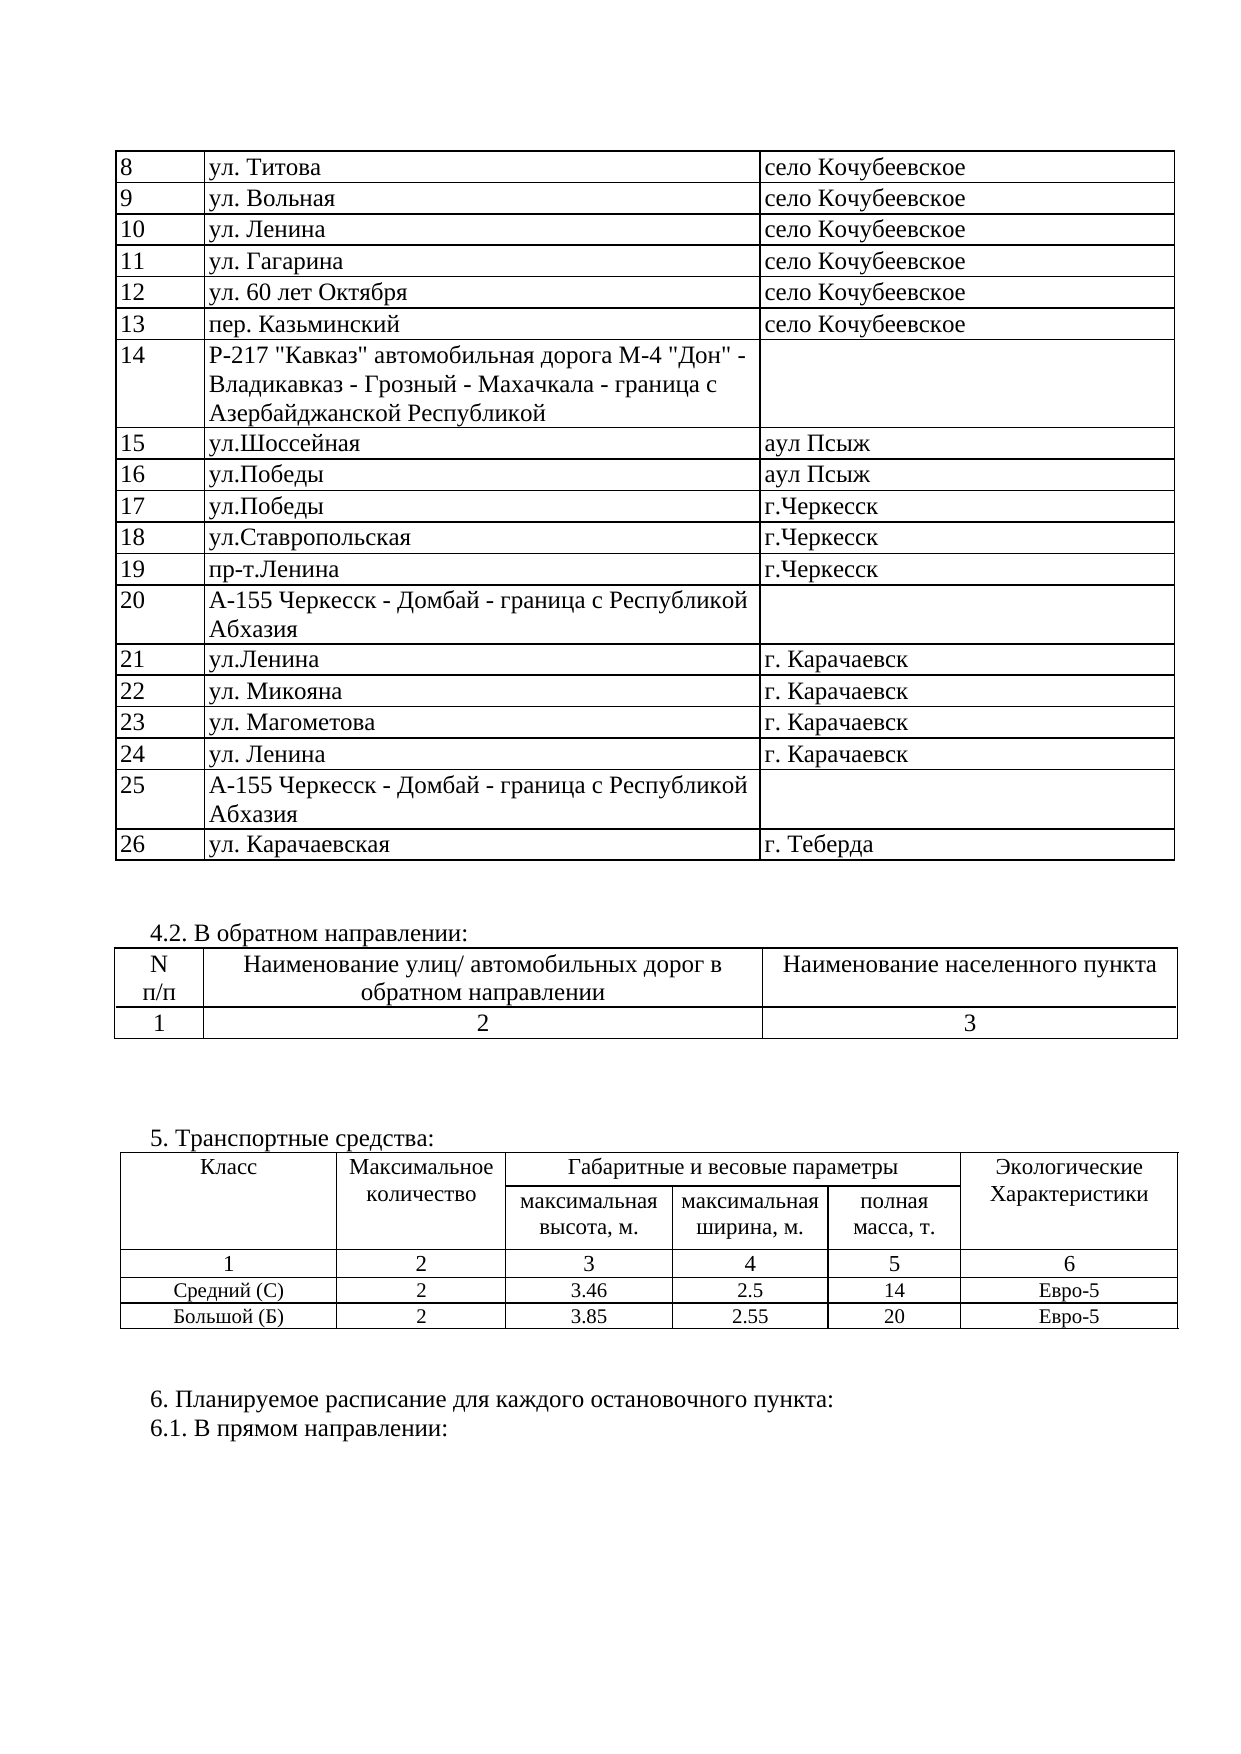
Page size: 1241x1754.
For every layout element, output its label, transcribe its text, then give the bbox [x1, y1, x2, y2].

table_cell 16 [117, 460, 204, 489]
table_cell 23 [117, 707, 204, 737]
table_cell 2 [337, 1278, 505, 1302]
table_cell ул. 60 лет Октября [205, 277, 759, 307]
table_cell 5 [829, 1250, 960, 1276]
table_cell 20 [829, 1304, 960, 1328]
table_header Максимальное количество [337, 1153, 505, 1248]
table_cell 2.55 [673, 1304, 827, 1328]
table_cell 8 [117, 152, 204, 181]
table_cell 4 [673, 1250, 827, 1276]
table_cell 26 [117, 830, 204, 859]
table_cell А-155 Черкесск - Домбай - граница с Республикой Абхазия [205, 770, 759, 828]
table_header Наименование улиц/ автомобильных дорог в обратном направлении [204, 949, 762, 1006]
table_header Наименование населенного пункта [763, 949, 1177, 1006]
table_cell Средний (С) [121, 1278, 336, 1302]
table_cell село Кочубеевское [761, 309, 1174, 339]
table_cell 13 [117, 309, 204, 339]
table_cell 22 [117, 676, 204, 706]
table_cell аул Псыж [761, 428, 1174, 458]
table_cell г. Карачаевск [761, 676, 1174, 706]
table_cell г.Черкесск [761, 554, 1174, 584]
table_cell село Кочубеевское [761, 183, 1174, 213]
table_cell г. Карачаевск [761, 707, 1174, 737]
table_cell г. Теберда [761, 830, 1174, 859]
table_cell максимальная ширина, м. [673, 1187, 827, 1248]
text 4.2. В обратном направлении: [150, 918, 1090, 947]
table_cell 11 [117, 246, 204, 276]
table_cell село Кочубеевское [761, 152, 1174, 181]
table_cell 3 [763, 1006, 1177, 1038]
table_cell ул. Ленина [205, 215, 759, 244]
table_cell ул. Карачаевская [205, 830, 759, 859]
table_cell 14 [829, 1278, 960, 1302]
table_header Экологические Характеристики [961, 1153, 1177, 1248]
text 5. Транспортные средства: [150, 1123, 1090, 1152]
table_header Класс [121, 1153, 336, 1248]
table_cell 10 [117, 215, 204, 244]
table_cell 1 [121, 1250, 336, 1276]
table_cell 2 [337, 1250, 505, 1276]
table_cell ул. Титова [205, 152, 759, 181]
table_cell ул. Микояна [205, 676, 759, 706]
table_cell Евро-5 [961, 1278, 1177, 1302]
table_cell село Кочубеевское [761, 246, 1174, 276]
table_cell село Кочубеевское [761, 277, 1174, 307]
table_cell ул.Победы [205, 491, 759, 521]
table_cell А-155 Черкесск - Домбай - граница с Республикой Абхазия [205, 586, 759, 643]
table_cell Евро-5 [961, 1304, 1177, 1328]
table_cell максимальная высота, м. [506, 1187, 672, 1248]
table_header Габаритные и весовые параметры [506, 1153, 960, 1185]
table_cell 25 [117, 770, 204, 828]
table_cell 6 [961, 1250, 1177, 1276]
table_cell [761, 586, 1174, 643]
table_cell 3.85 [506, 1304, 672, 1328]
table_cell 18 [117, 523, 204, 552]
table_cell ул. Вольная [205, 183, 759, 213]
table_cell г.Черкесск [761, 491, 1174, 521]
table_cell 3 [506, 1250, 672, 1276]
text 6. Планируемое расписание для каждого остановочного пункта: [150, 1384, 1090, 1413]
table_cell г.Черкесск [761, 523, 1174, 552]
table_cell г. Карачаевск [761, 739, 1174, 769]
table_cell 2.5 [673, 1278, 827, 1302]
table_cell [761, 340, 1174, 427]
table_cell 14 [117, 340, 204, 427]
table_cell Р-217 "Кавказ" автомобильная дорога М-4 "Дон" - Владикавказ - Грозный - Махачкала - граница с Азербайджанской Республикой [205, 340, 759, 427]
table_cell 24 [117, 739, 204, 769]
table_cell ул.Ставропольская [205, 523, 759, 552]
table_cell пр-т.Ленина [205, 554, 759, 584]
table_cell г. Карачаевск [761, 645, 1174, 674]
table_cell 15 [117, 428, 204, 458]
table_cell 17 [117, 491, 204, 521]
table_cell 20 [117, 586, 204, 643]
table_cell 2 [337, 1304, 505, 1328]
table_cell 2 [204, 1008, 762, 1038]
table_cell 9 [117, 183, 204, 213]
table_cell аул Псыж [761, 460, 1174, 489]
table_cell полная масса, т. [829, 1187, 960, 1248]
table_cell ул.Ленина [205, 645, 759, 674]
table_header N п/п [115, 949, 203, 1006]
table_cell ул. Ленина [205, 739, 759, 769]
table_cell пер. Казьминский [205, 309, 759, 339]
table_cell 12 [117, 277, 204, 307]
table_cell 3.46 [506, 1278, 672, 1302]
table_cell ул.Победы [205, 460, 759, 489]
table_cell 1 [115, 1007, 203, 1038]
table_cell 19 [117, 554, 204, 584]
table_cell 21 [117, 645, 204, 674]
table_cell ул.Шоссейная [205, 428, 759, 458]
table_cell ул. Гагарина [205, 246, 759, 276]
table_cell Большой (Б) [121, 1304, 336, 1328]
table_cell [761, 770, 1174, 828]
table_cell село Кочубеевское [761, 215, 1174, 244]
table_cell ул. Магометова [205, 707, 759, 737]
text 6.1. В прямом направлении: [150, 1413, 1090, 1442]
